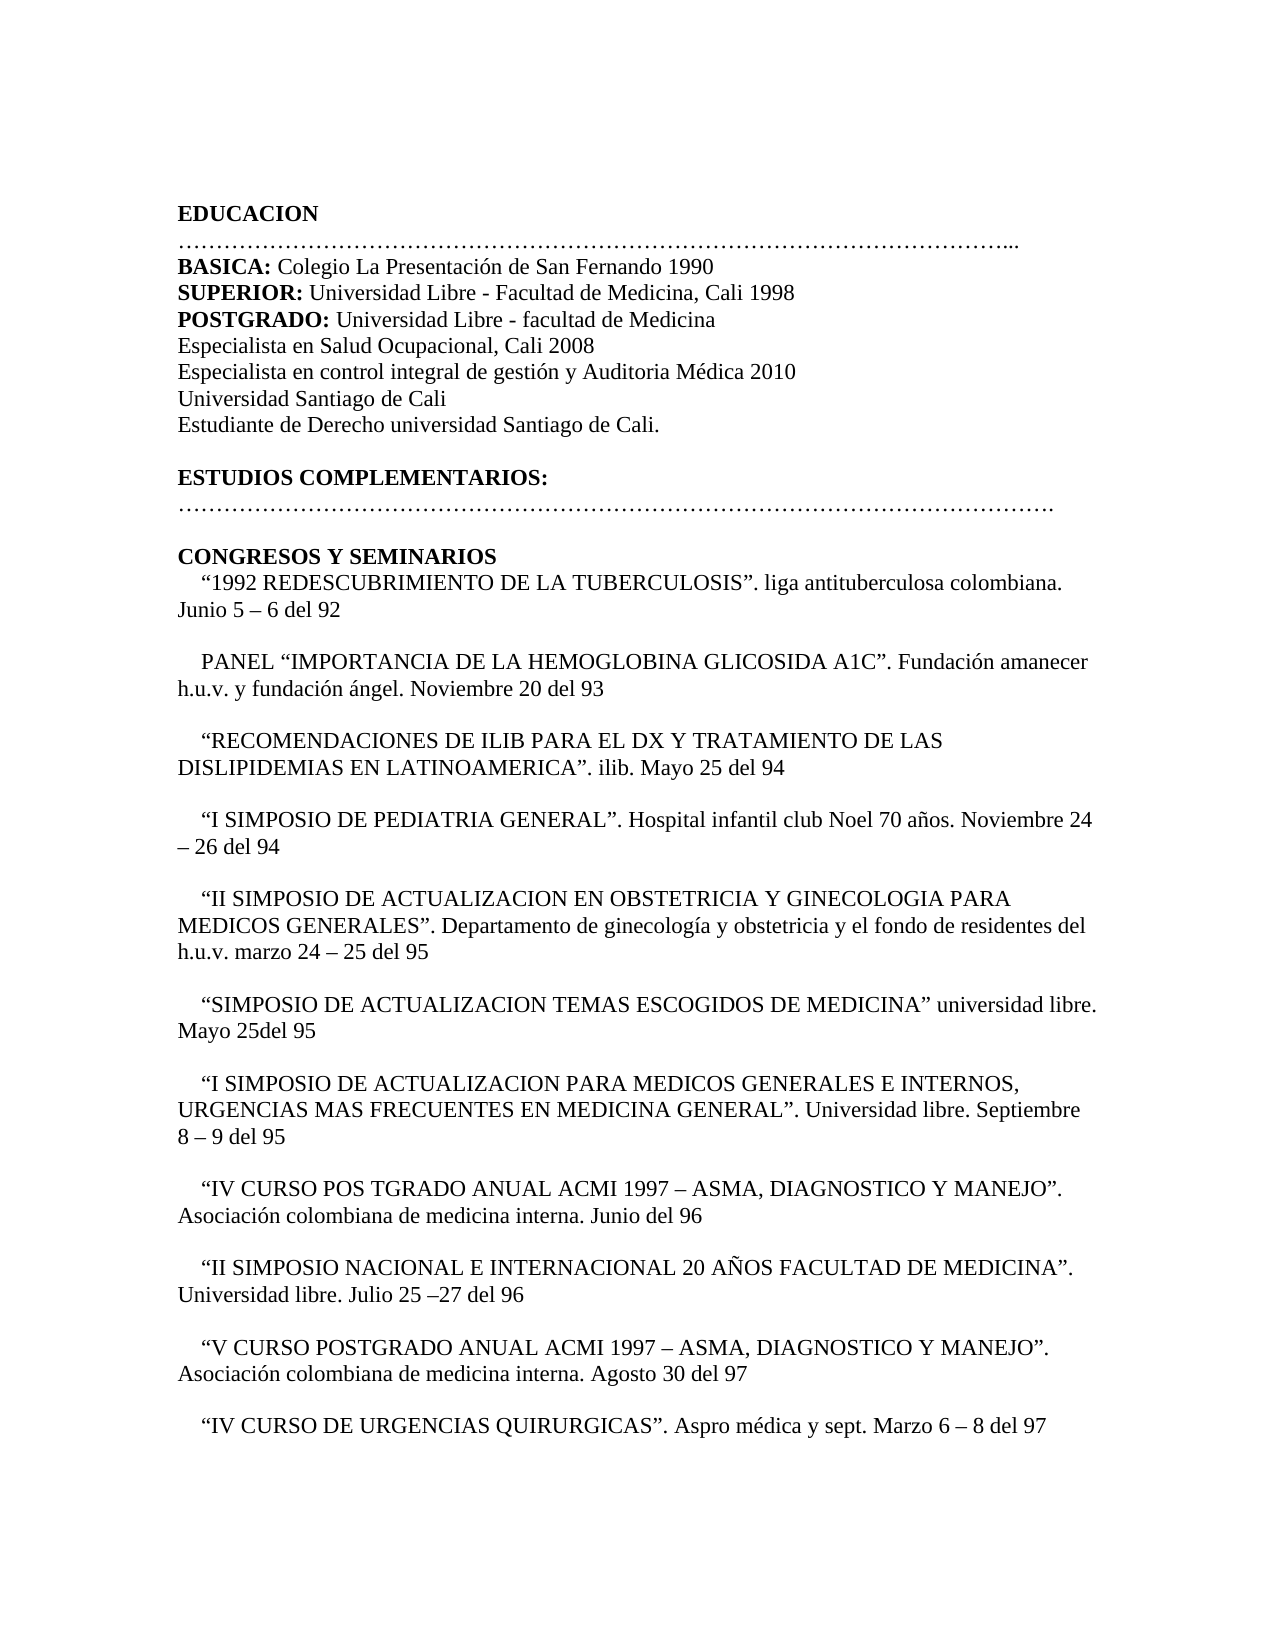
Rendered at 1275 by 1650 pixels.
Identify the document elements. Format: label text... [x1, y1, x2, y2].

text ESTUDIOS COMPLEMENTARIOS: [177, 464, 1098, 490]
text Universidad Santiago de Cali [177, 385, 1098, 411]
text CONGRESOS Y SEMINARIOS [177, 543, 1098, 569]
text Especialista en control integral de gestión y Auditoria Médica 2010 [177, 358, 1098, 385]
text  “II SIMPOSIO DE ACTUALIZACION EN OBSTETRICIA Y GINECOLOGIA PARA MEDICOS GENERALES”. Departamento de ginecología y obstetricia y el fondo de residentes del h.u.v. marzo 24 – 25 del 95 [177, 886, 1098, 964]
text EDUCACION [177, 200, 1098, 227]
text SUPERIOR: Universidad Libre - Facultad de Medicina, Cali 1998 [177, 279, 1098, 306]
text  “SIMPOSIO DE ACTUALIZACION TEMAS ESCOGIDOS DE MEDICINA” universidad libre. Mayo 25del 95 [177, 991, 1098, 1044]
text  “IV CURSO DE URGENCIAS QUIRURGICAS”. Aspro médica y sept. Marzo 6 – 8 del 97 [177, 1413, 1098, 1439]
text  “1992 REDESCUBRIMIENTO DE LA TUBERCULOSIS”. liga antituberculosa colombiana. Junio 5 – 6 del 92 [177, 569, 1098, 622]
text POSTGRADO: Universidad Libre - facultad de Medicina [177, 306, 1098, 332]
text ……………………………………………………………………………………………………. [177, 490, 1098, 517]
text BASICA: Colegio La Presentación de San Fernando 1990 [177, 253, 1098, 279]
text  “II SIMPOSIO NACIONAL E INTERNACIONAL 20 AÑOS FACULTAD DE MEDICINA”. Universidad libre. Julio 25 –27 del 96 [177, 1254, 1098, 1307]
text  “I SIMPOSIO DE ACTUALIZACION PARA MEDICOS GENERALES E INTERNOS, URGENCIAS MAS FRECUENTES EN MEDICINA GENERAL”. Universidad libre. Septiembre 8 – 9 del 95 [177, 1070, 1098, 1149]
text  “I SIMPOSIO DE PEDIATRIA GENERAL”. Hospital infantil club Noel 70 años. Noviembre 24 – 26 del 94 [177, 806, 1098, 859]
text Especialista en Salud Ocupacional, Cali 2008 [177, 332, 1098, 358]
text  “RECOMENDACIONES DE ILIB PARA EL DX Y TRATAMIENTO DE LAS DISLIPIDEMIAS EN LATINOAMERICA”. ilib. Mayo 25 del 94 [177, 727, 1098, 780]
text  “IV CURSO POS TGRADO ANUAL ACMI 1997 – ASMA, DIAGNOSTICO Y MANEJO”. Asociación colombiana de medicina interna. Junio del 96 [177, 1175, 1098, 1228]
text ………………………………………………………………………………………………... [177, 227, 1098, 253]
text Estudiante de Derecho universidad Santiago de Cali. [177, 411, 1098, 437]
text  “V CURSO POSTGRADO ANUAL ACMI 1997 – ASMA, DIAGNOSTICO Y MANEJO”. Asociación colombiana de medicina interna. Agosto 30 del 97 [177, 1333, 1098, 1386]
text  PANEL “IMPORTANCIA DE LA HEMOGLOBINA GLICOSIDA A1C”. Fundación amanecer h.u.v. y fundación ángel. Noviembre 20 del 93 [177, 648, 1098, 701]
